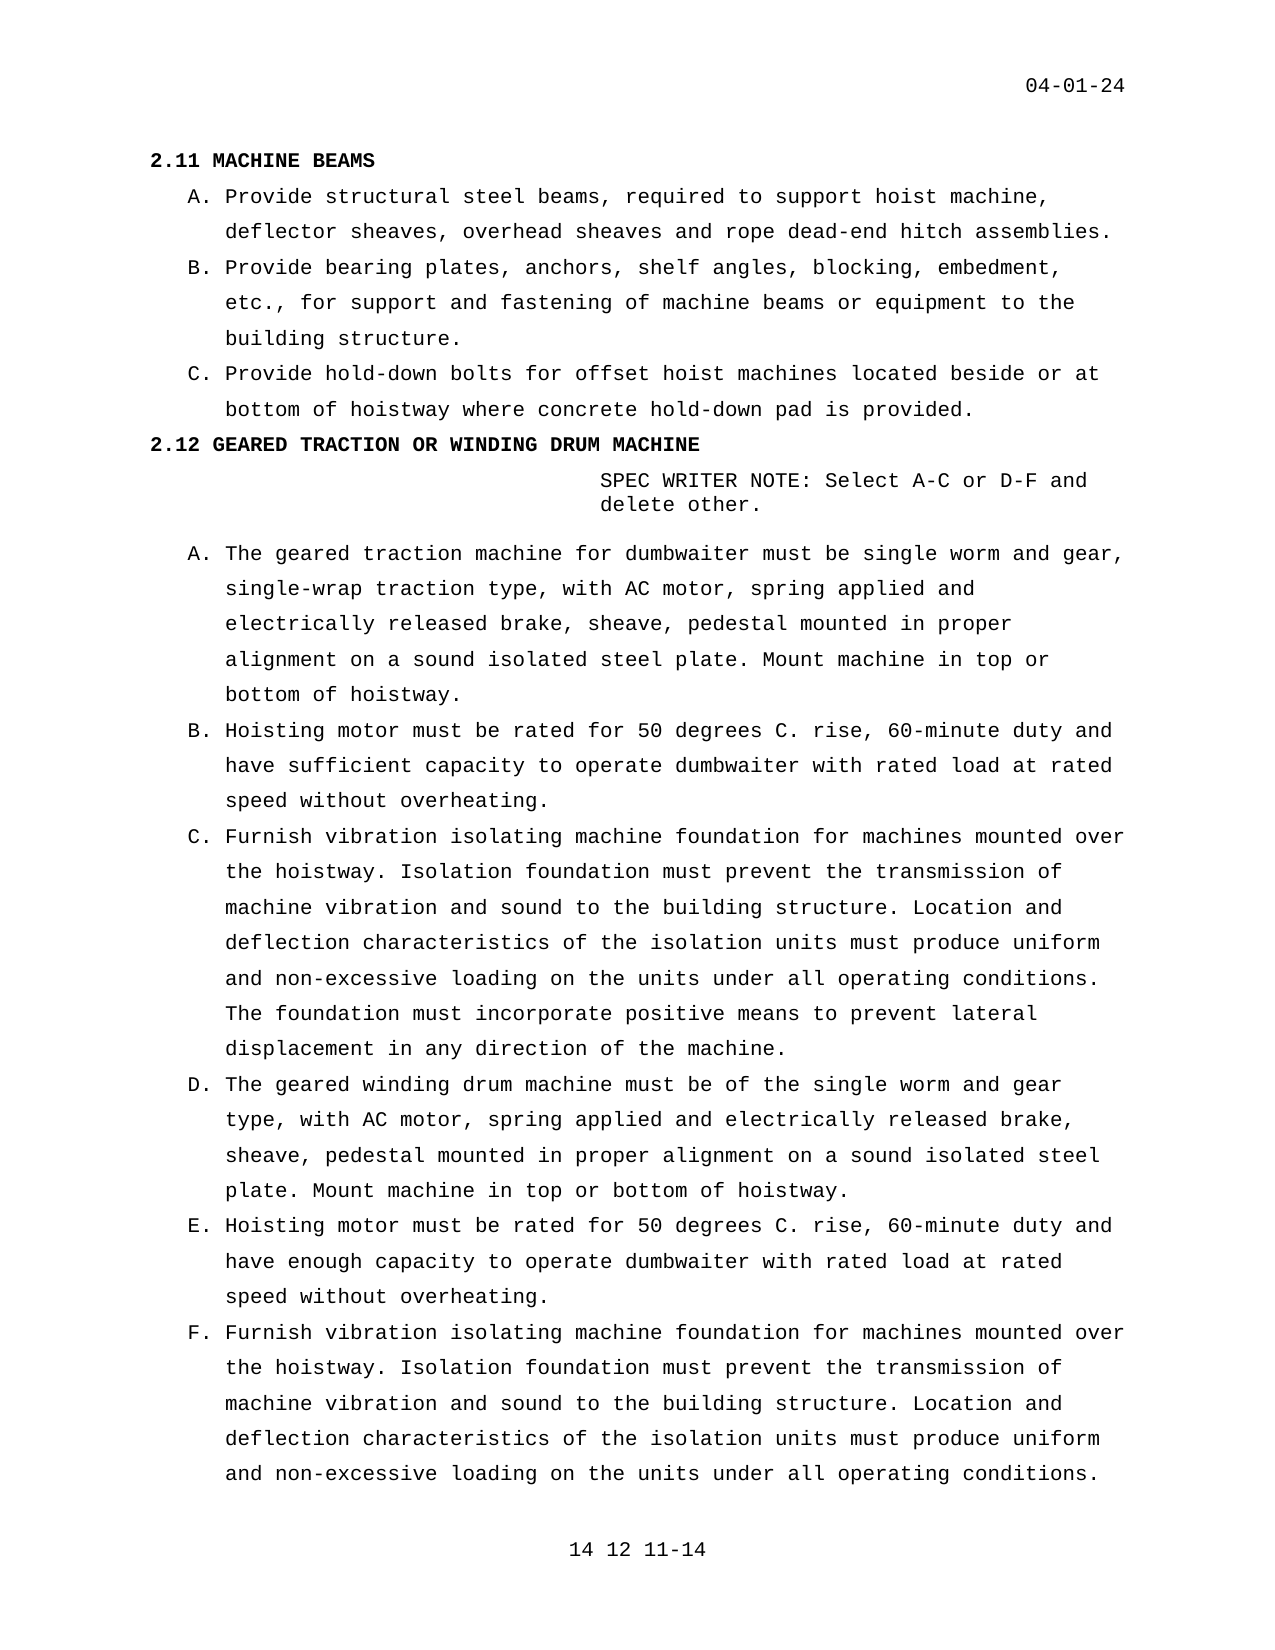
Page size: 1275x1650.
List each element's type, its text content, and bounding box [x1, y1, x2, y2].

text A. Provide structural steel beams, required to support hoist machine, deflector sheaves, overhead sheaves and rope dead-end hitch assemblies. [187, 186, 1125, 245]
text D. The geared winding drum machine must be of the single worm and gear type, with AC motor, spring applied and electrically released brake, sheave, pedestal mounted in proper alignment on a sound isolated steel plate. Mount machine in top or bottom of hoistway. [187, 1074, 1125, 1204]
text 2.12 GEARED traction or winding drum machine [150, 434, 1125, 458]
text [187, 1322, 1125, 1487]
text C. Furnish vibration isolating machine foundation for machines mounted over the hoistway. Isolation foundation must prevent the transmission of machine vibration and sound to the building structure. Location and deflection characteristics of the isolation units must produce uniform and non-excessive loading on the units under all operating conditions. The foundation must incorporate positive means to prevent lateral displacement in any direction of the machine. [187, 826, 1125, 1062]
text B. Provide bearing plates, anchors, shelf angles, blocking, embedment, etc., for support and fastening of machine beams or equipment to the building structure. [187, 257, 1125, 351]
text SPEC WRITER NOTE: Select A-C or D-F and delete other. [600, 470, 1125, 517]
text E. Hoisting motor must be rated for 50 degrees C. rise, 60-minute duty and have enough capacity to operate dumbwaiter with rated load at rated speed without overheating. [187, 1215, 1125, 1310]
text B. Hoisting motor must be rated for 50 degrees C. rise, 60-minute duty and have sufficient capacity to operate dumbwaiter with rated load at rated speed without overheating. [187, 719, 1125, 814]
text 2.11 MACHINE BEAMS [150, 150, 1125, 174]
text A. The geared traction machine for dumbwaiter must be single worm and gear, single-wrap traction type, with AC motor, spring applied and electrically released brake, sheave, pedestal mounted in proper alignment on a sound isolated steel plate. Mount machine in top or bottom of hoistway. [187, 542, 1125, 708]
text C. Provide hold-down bolts for offset hoist machines located beside or at bottom of hoistway where concrete hold-down pad is provided. [187, 363, 1125, 422]
